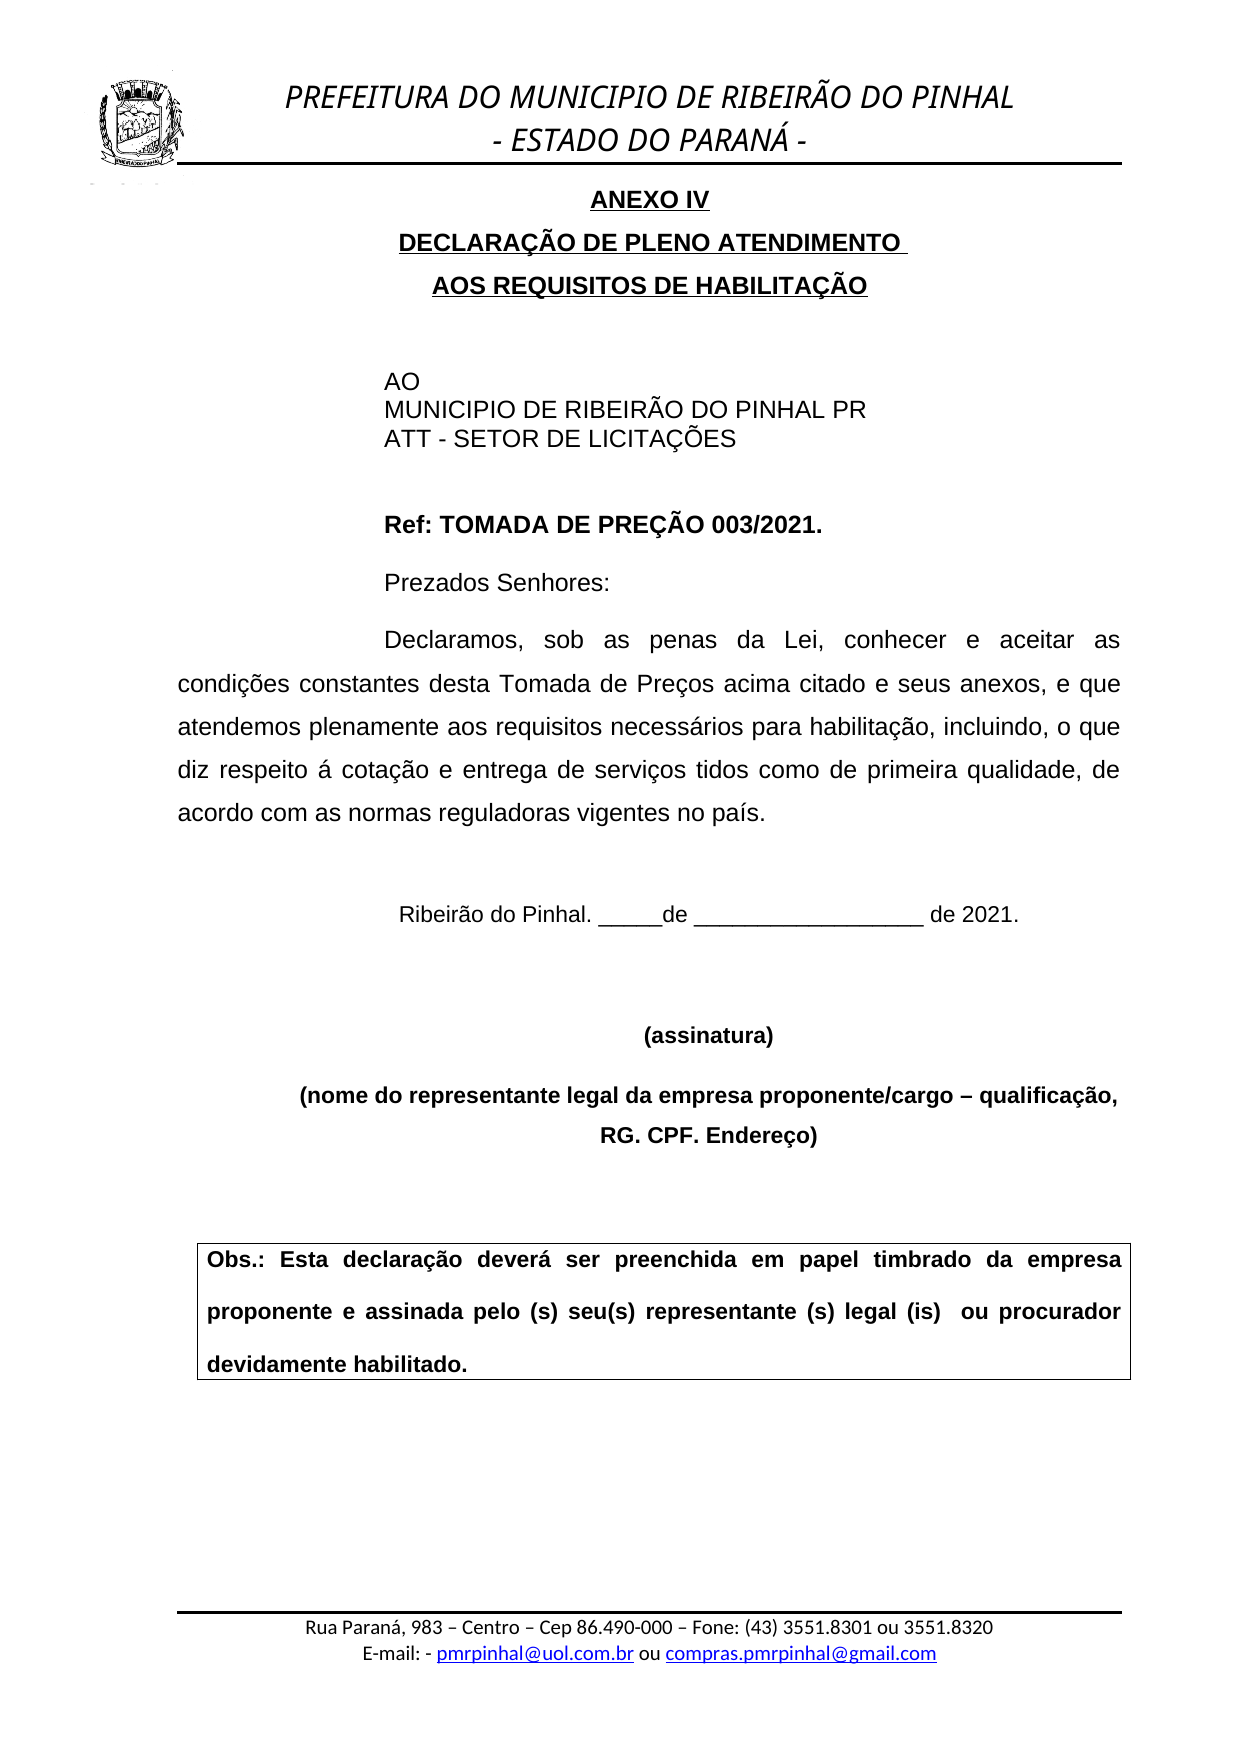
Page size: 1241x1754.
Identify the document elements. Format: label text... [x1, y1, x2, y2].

text MUNICIPIO DE RIBEIRÃO DO PINHAL PR [310, 395, 1122, 424]
text Declaramos, sob as penas da Lei, conhecer e aceitar as condições constantes desta Tomada de Preços acima citado e seus anexos, e que atendemos plenamente aos requisitos necessários para habilitação, incluindo, o que diz respeito á cotação e entrega de serviços tidos como de primeira qualidade, de acordo com as normas reguladoras vigentes no país. [177, 625, 1122, 827]
text Ribeirão do Pinhal. _____de __________________ de 2021. [295, 901, 1122, 928]
title DECLARAÇÃO DE PLENO ATENDIMENTO [177, 228, 1122, 256]
text Prezados Senhores: [177, 568, 1122, 597]
text ATT - SETOR DE LICITAÇÕES [177, 424, 1122, 453]
title ANEXO IV [177, 184, 1122, 213]
text AO [177, 367, 1122, 395]
text Obs.: Esta declaração deverá ser preenchida em papel timbrado da empresa proponente e assinada pelo (s) seu(s) representante (s) legal (is) ou procurador devidamente habilitado. [198, 1244, 1130, 1379]
text Ref: TOMADA DE PREÇÃO 003/2021. [177, 510, 1122, 539]
text (assinatura) [295, 1022, 1122, 1048]
title AOS REQUISITOS DE HABILITAÇÃO [177, 271, 1122, 299]
picture [83, 65, 202, 185]
text (nome do representante legal da empresa proponente/cargo – qualificação, RG. CPF. Endereço) [295, 1082, 1122, 1148]
